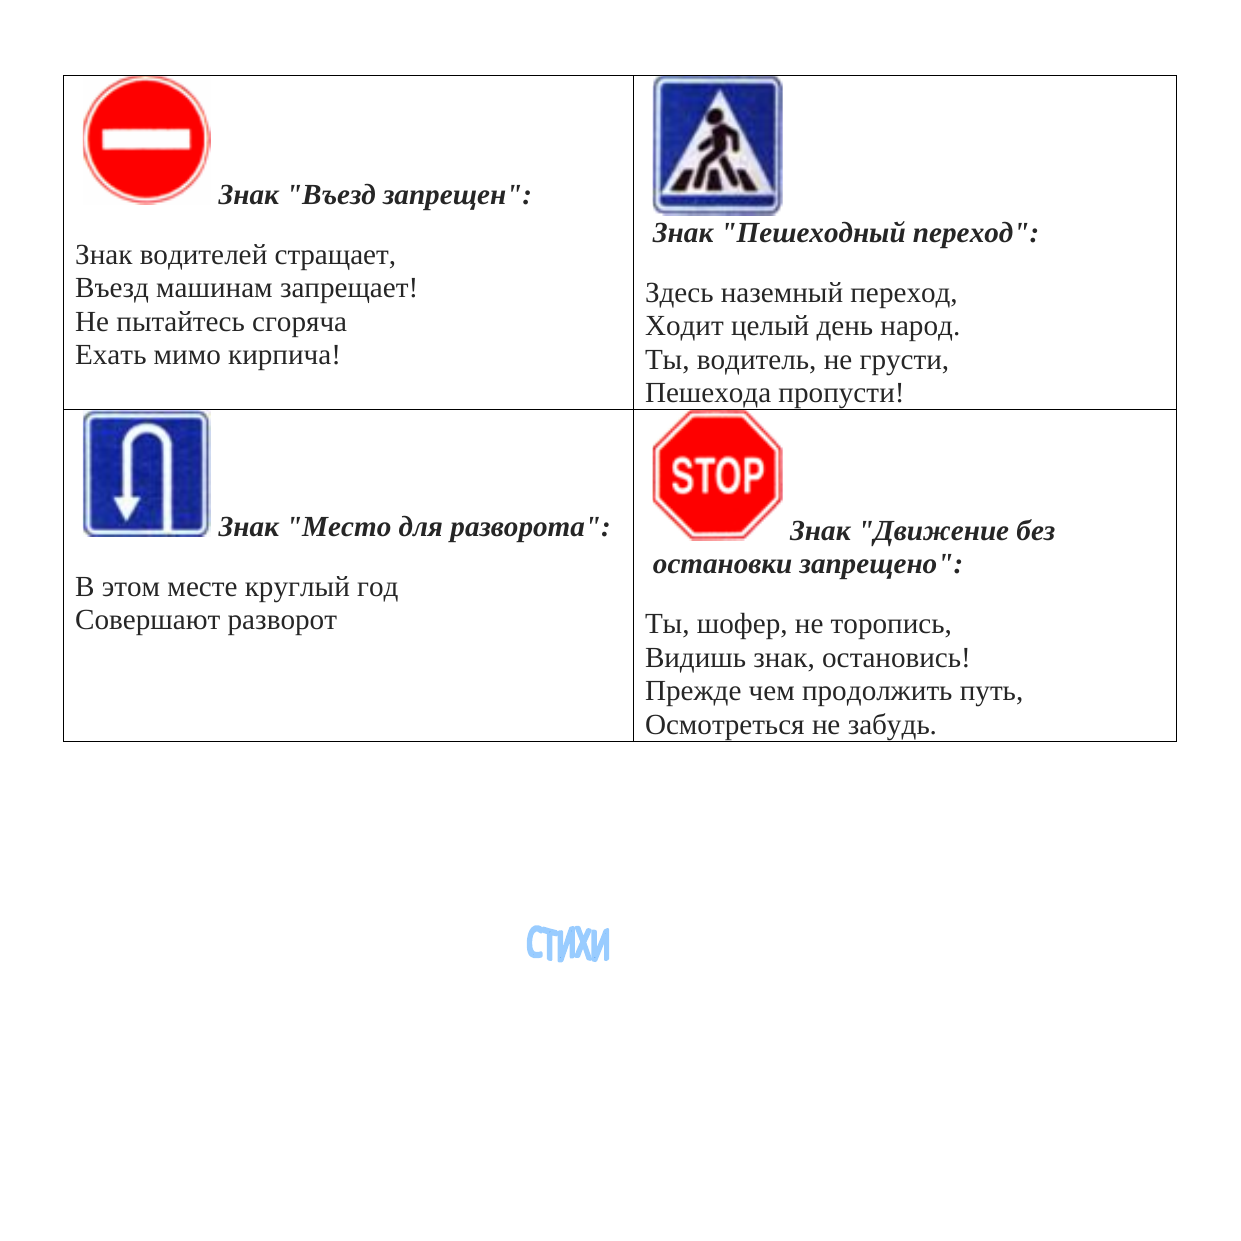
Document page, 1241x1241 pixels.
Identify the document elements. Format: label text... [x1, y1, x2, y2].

table_cell Знак "Въезд запрещен": Знак водителей стращает, Въезд машинам запрещает! Не пытайтесь сгоряча Ехать мимо кирпича! [64, 76, 633, 409]
picture [82, 410, 211, 537]
picture [82, 76, 211, 205]
table_cell Знак "Место для разворота": В этом месте круглый год Совершают разворот [64, 410, 633, 741]
picture [652, 410, 783, 541]
table_cell Знак "Пешеходный переход": Здесь наземный переход, Ходит целый день народ. Ты, водитель, не грусти, Пешехода пропусти! [634, 76, 1176, 409]
table_cell Знак "Движение без остановки запрещено": Ты, шофер, не торопись, Видишь знак, остановись! Прежде чем продолжить путь, Осмотреться не забудь. [634, 410, 1176, 741]
picture [652, 76, 783, 216]
